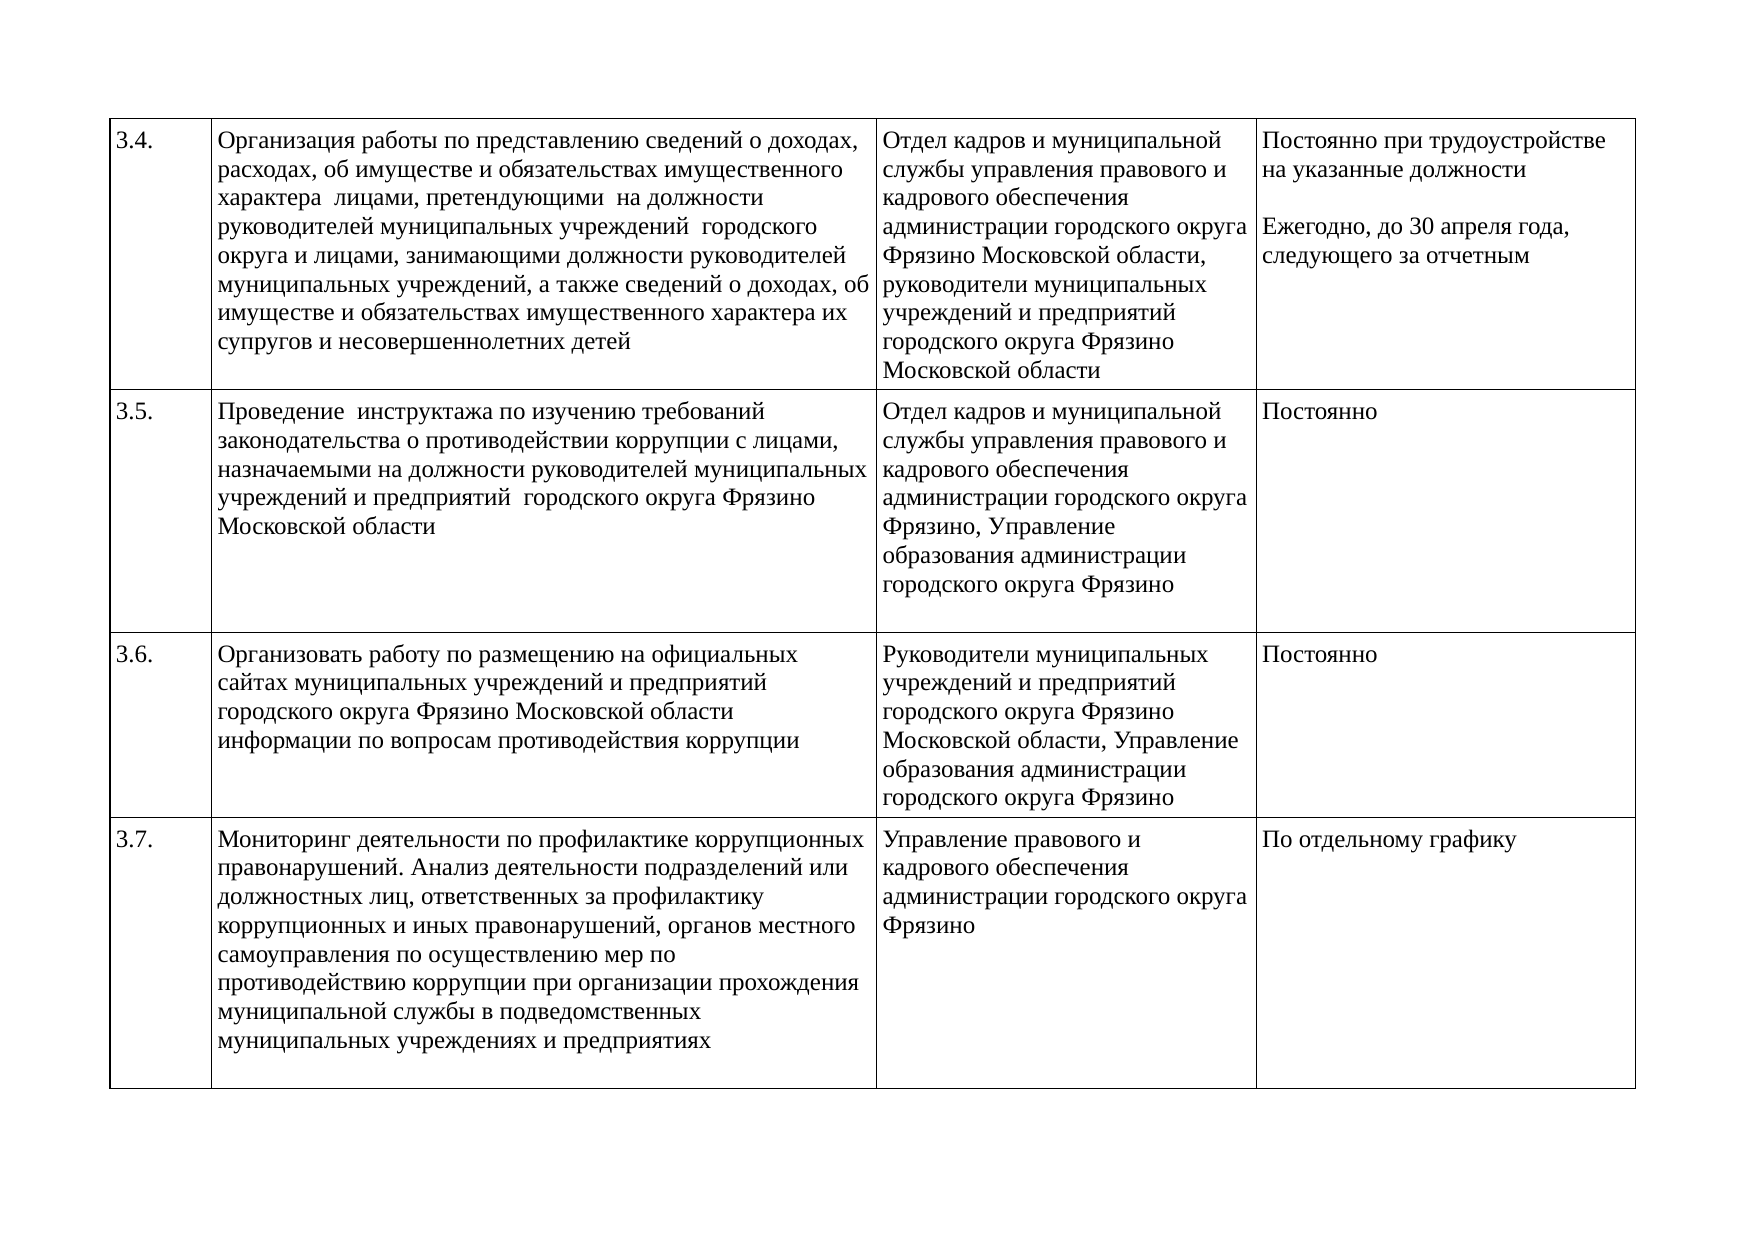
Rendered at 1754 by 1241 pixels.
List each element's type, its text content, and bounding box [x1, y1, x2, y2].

table_cell 3.4. [111, 119, 211, 389]
table_cell 3.5. [111, 390, 211, 632]
table_cell Организация работы по представлению сведений о доходах, расходах, об имуществе и обязательствах имущественного характера лицами, претендующими на должности руководителей муниципальных учреждений городского округа и лицами, занимающими должности руководителей муниципальных учреждений, а также сведений о доходах, об имуществе и обязательствах имущественного характера их супругов и несовершеннолетних детей [212, 119, 876, 389]
table_cell Постоянно [1257, 390, 1635, 632]
table_cell Постоянно при трудоустройстве на указанные должности Ежегодно, до 30 апреля года, следующего за отчетным [1257, 119, 1635, 389]
table_cell 3.6. [111, 633, 211, 817]
table_cell Управление правового и кадрового обеспечения администрации городского округа Фрязино [877, 818, 1256, 1088]
table_cell По отдельному графику [1257, 818, 1635, 1088]
table_cell 3.7. [111, 818, 211, 1088]
table_cell Руководители муниципальных учреждений и предприятий городского округа Фрязино Московской области, Управление образования администрации городского округа Фрязино [877, 633, 1256, 817]
table_cell Отдел кадров и муниципальной службы управления правового и кадрового обеспечения администрации городского округа Фрязино Московской области, руководители муниципальных учреждений и предприятий городского округа Фрязино Московской области [877, 119, 1256, 389]
table_cell Отдел кадров и муниципальной службы управления правового и кадрового обеспечения администрации городского округа Фрязино, Управление образования администрации городского округа Фрязино [877, 390, 1256, 632]
table_cell Проведение инструктажа по изучению требований законодательства о противодействии коррупции с лицами, назначаемыми на должности руководителей муниципальных учреждений и предприятий городского округа Фрязино Московской области [212, 390, 876, 632]
table_cell Мониторинг деятельности по профилактике коррупционных правонарушений. Анализ деятельности подразделений или должностных лиц, ответственных за профилактику коррупционных и иных правонарушений, органов местного самоуправления по осуществлению мер по противодействию коррупции при организации прохождения муниципальной службы в подведомственных муниципальных учреждениях и предприятиях [212, 818, 876, 1088]
table_cell Постоянно [1257, 633, 1635, 817]
table_cell Организовать работу по размещению на официальных сайтах муниципальных учреждений и предприятий городского округа Фрязино Московской области информации по вопросам противодействия коррупции [212, 633, 876, 817]
